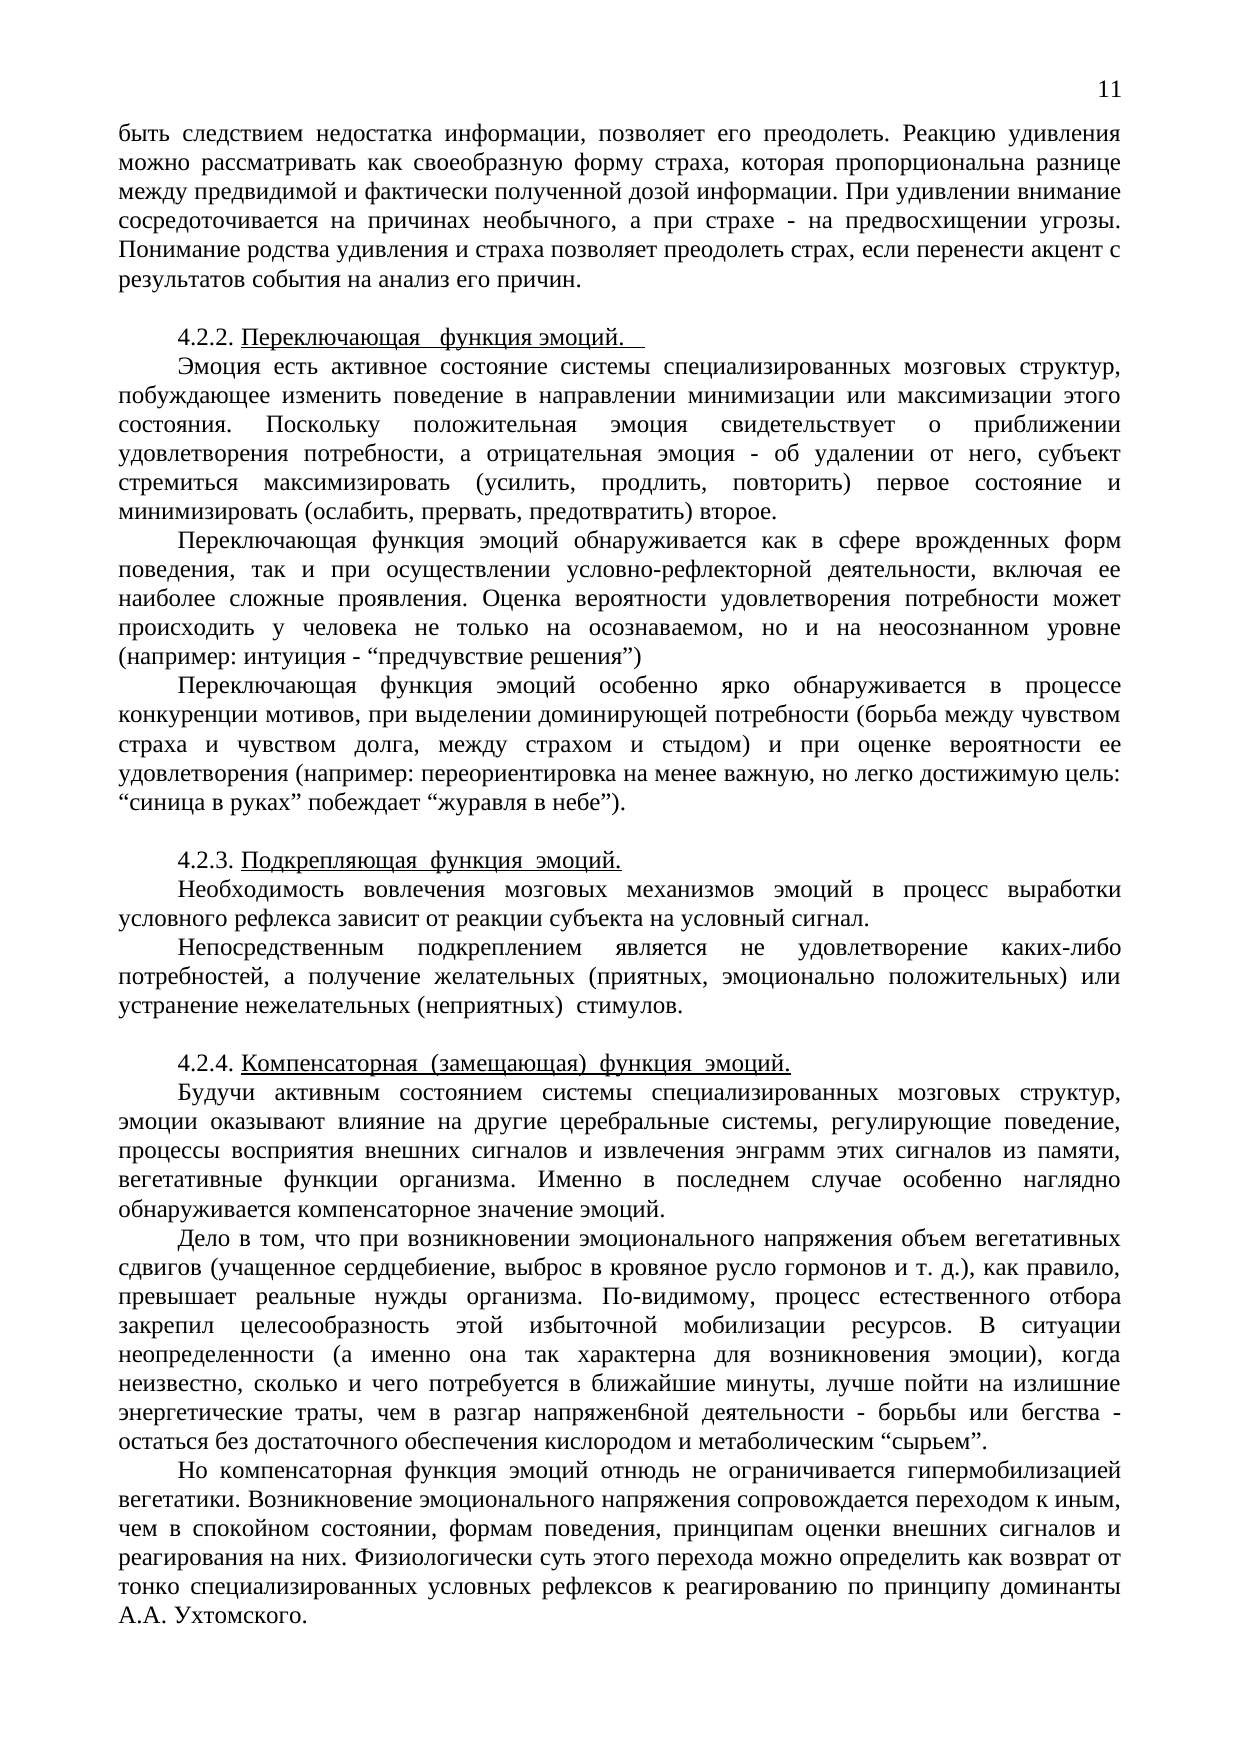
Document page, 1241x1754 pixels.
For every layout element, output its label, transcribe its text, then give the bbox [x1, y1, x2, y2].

text 4.2.4. Компенсаторная (замещающая) функция эмоций. [118, 1048, 1122, 1077]
text Необходимость вовлечения мозговых механизмов эмоций в процесс выработки условного рефлекса зависит от реакции субъекта на условный сигнал. [118, 874, 1122, 932]
text Непосредственным подкреплением является не удовлетворение каких-либо потребностей, а получение желательных (приятных, эмоционально положительных) или устранение нежелательных (неприятных) стимулов. [118, 932, 1122, 1019]
text 4.2.2. Переключающая функция эмоций. [118, 322, 1122, 351]
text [118, 118, 1122, 292]
text Эмоция есть активное состояние системы специализированных мозговых структур, побуждающее изменить поведение в направлении минимизации или максимизации этого состояния. Поскольку положительная эмоция свидетельствует о приближении удовлетворения потребности, а отрицательная эмоция - об удалении от него, субъект стремиться максимизировать (усилить, продлить, повторить) первое состояние и минимизировать (ослабить, прервать, предотвратить) второе. [118, 351, 1122, 525]
text Дело в том, что при возникновении эмоционального напряжения объем вегетативных сдвигов (учащенное сердцебиение, выброс в кровяное русло гормонов и т. д.), как правило, превышает реальные нужды организма. По-видимому, процесс естественного отбора закрепил целесообразность этой избыточной мобилизации ресурсов. В ситуации неопределенности (а именно она так характерна для возникновения эмоции), когда неизвестно, сколько и чего потребуется в ближайшие минуты, лучше пойти на излишние энергетические траты, чем в разгар напряжен6ной деятельности - борьбы или бегства - остаться без достаточного обеспечения кислородом и метаболическим “сырьем”. [118, 1222, 1122, 1455]
text Переключающая функция эмоций особенно ярко обнаруживается в процессе конкуренции мотивов, при выделении доминирующей потребности (борьба между чувством страха и чувством долга, между страхом и стыдом) и при оценке вероятности ее удовлетворения (например: переориентировка на менее важную, но легко достижимую цель: “синица в руках” побеждает “журавля в небе”). [118, 670, 1122, 816]
text Но компенсаторная функция эмоций отнюдь не ограничивается гипермобилизацией вегетатики. Возникновение эмоционального напряжения сопровождается переходом к иным, чем в спокойном состоянии, формам поведения, принципам оценки внешних сигналов и реагирования на них. Физиологически суть этого перехода можно определить как возврат от тонко специализированных условных рефлексов к реагированию по принципу доминанты А.А. Ухтомского. [118, 1455, 1122, 1629]
text Будучи активным состоянием системы специализированных мозговых структур, эмоции оказывают влияние на другие церебральные системы, регулирующие поведение, процессы восприятия внешних сигналов и извлечения энграмм этих сигналов из памяти, вегетативные функции организма. Именно в последнем случае особенно наглядно обнаруживается компенсаторное значение эмоций. [118, 1077, 1122, 1222]
text Переключающая функция эмоций обнаруживается как в сфере врожденных форм поведения, так и при осуществлении условно-рефлекторной деятельности, включая ее наиболее сложные проявления. Оценка вероятности удовлетворения потребности может происходить у человека не только на осознаваемом, но и на неосознанном уровне (например: интуиция - “предчувствие решения”) [118, 525, 1122, 670]
text 4.2.3. Подкрепляющая функция эмоций. [118, 845, 1122, 874]
